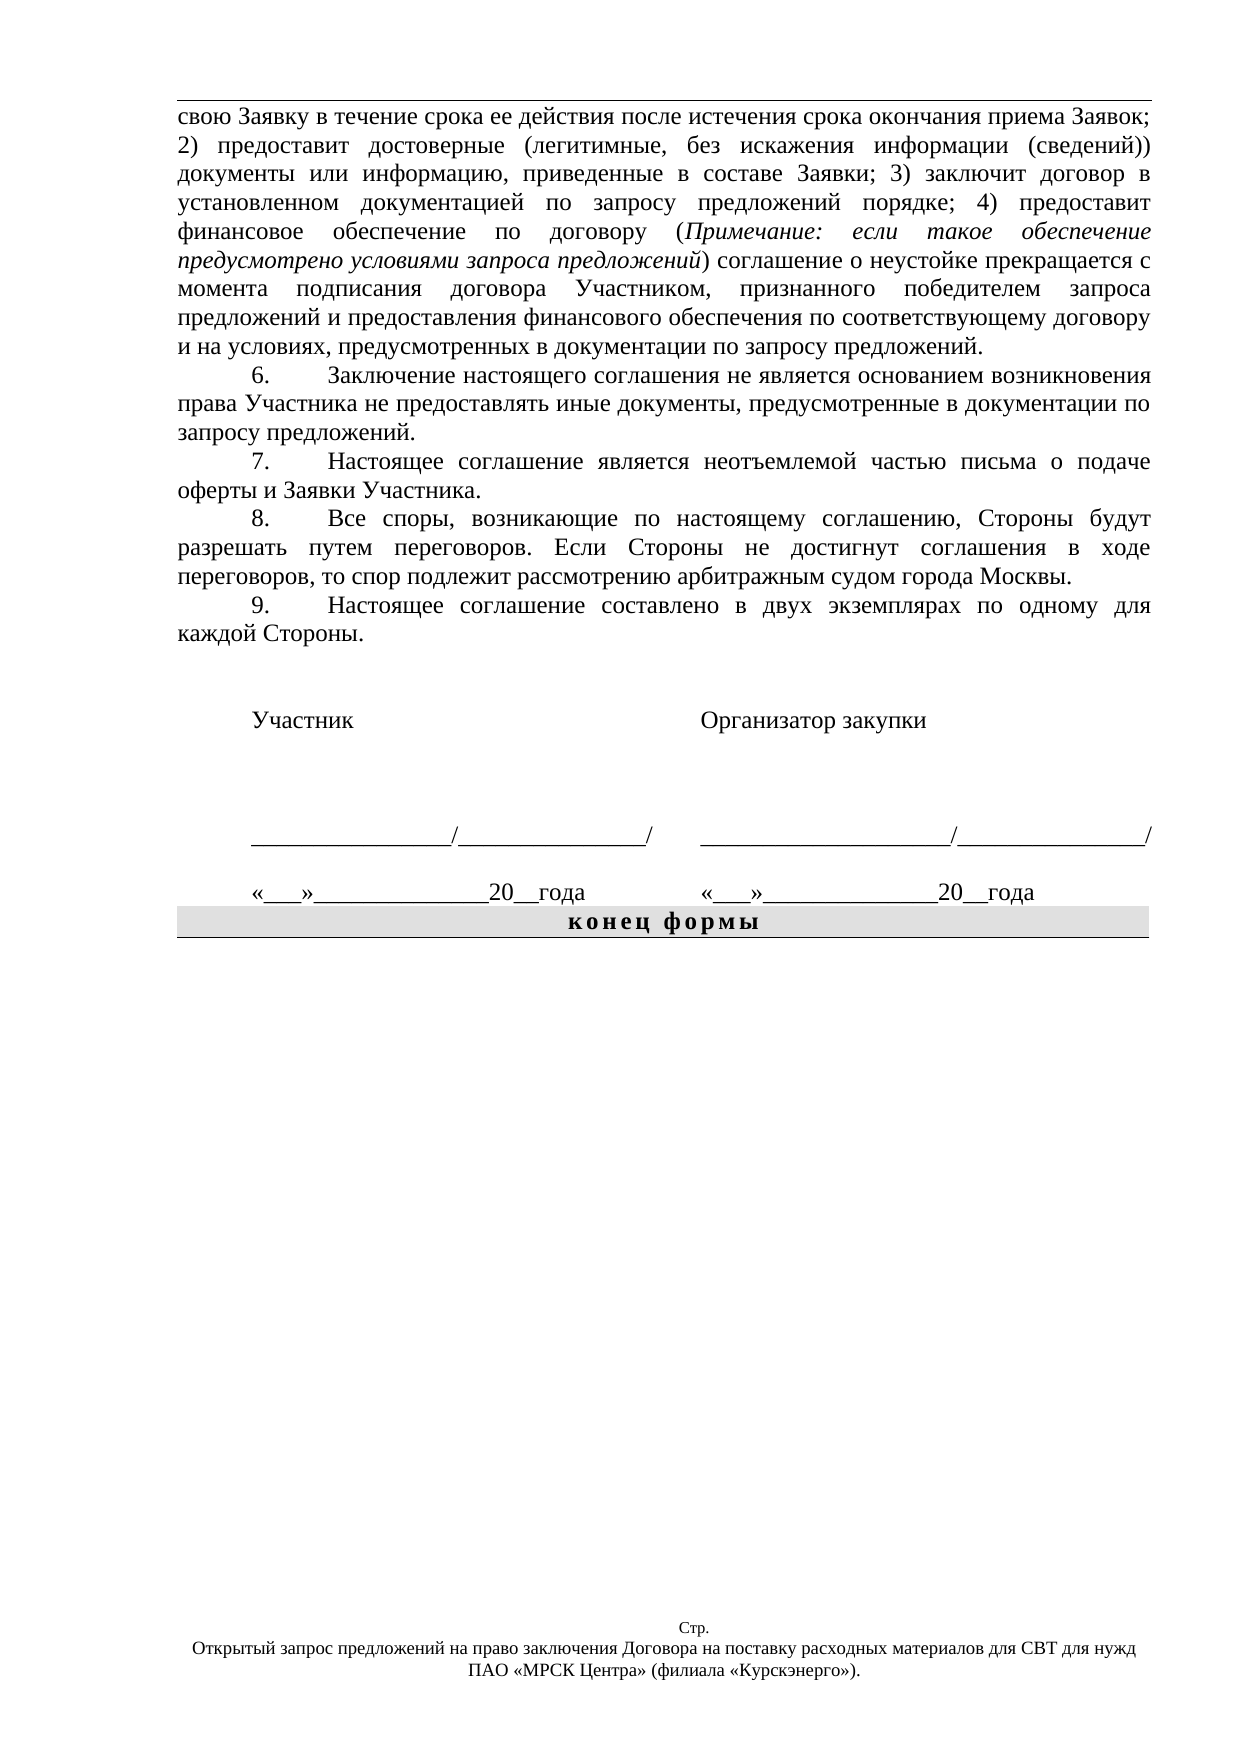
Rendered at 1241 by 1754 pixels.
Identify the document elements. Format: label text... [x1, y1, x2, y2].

list Все споры, возникающие по настоящему соглашению, Стороны будут разрешать путем переговоров. Если Стороны не достигнут соглашения в ходе переговоров, то спор подлежит рассмотрению арбитражным судом города Москвы. [177, 503, 1152, 590]
list Настоящее соглашение составлено в двух экземплярах по одному для каждой Стороны. [177, 590, 1152, 647]
text конец формы [177, 906, 1149, 937]
table_cell ____________________/_______________/ «___»______________20__года [689, 734, 1163, 906]
list Настоящее соглашение является неотъемлемой частью письма о подаче оферты и Заявки Участника. [177, 446, 1152, 503]
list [177, 101, 1152, 360]
list Заключение настоящего соглашения не является основанием возникновения права Участника не предоставлять иные документы, предусмотренные в документации по запросу предложений. [177, 360, 1152, 446]
table_cell ________________/_______________/ «___»______________20__года [240, 734, 689, 906]
table_header Организатор закупки [689, 705, 1163, 733]
table_header Участник [240, 705, 689, 733]
